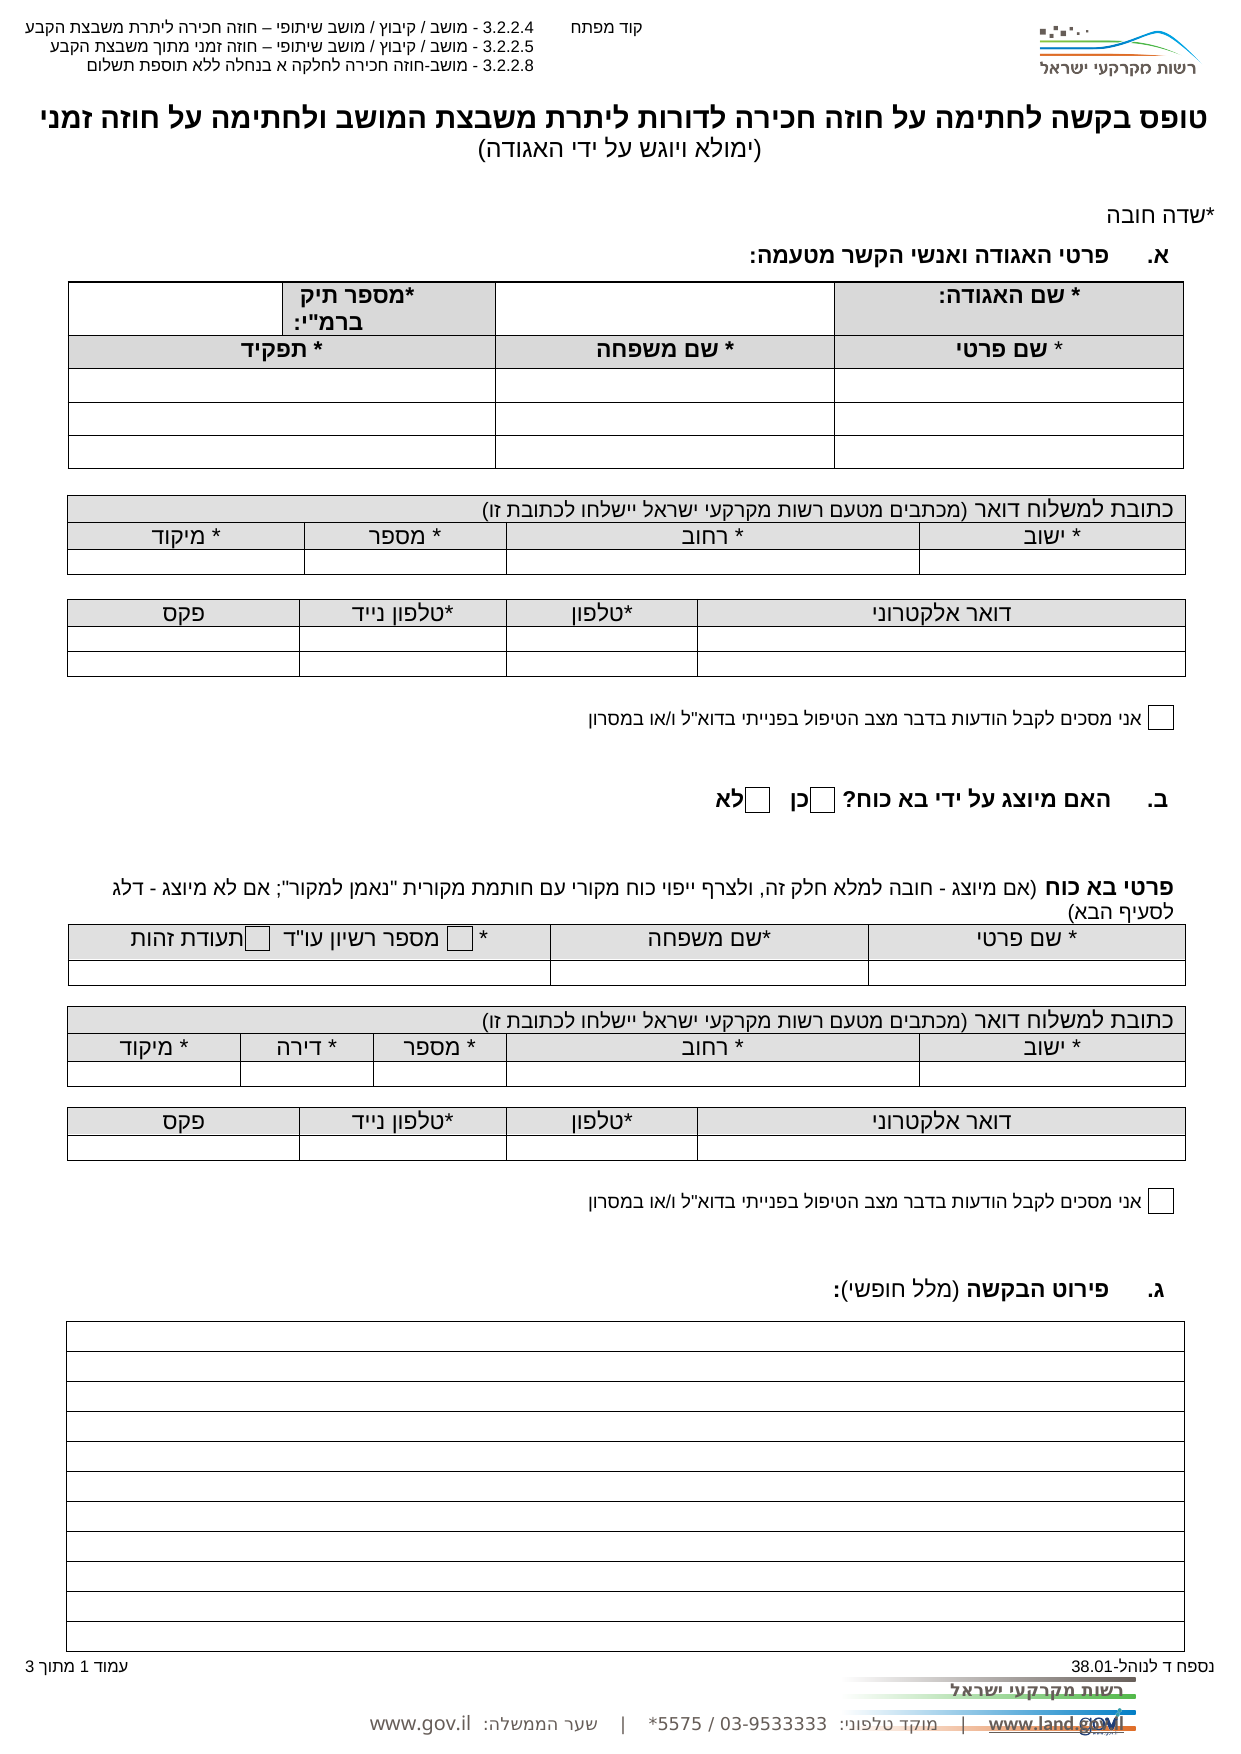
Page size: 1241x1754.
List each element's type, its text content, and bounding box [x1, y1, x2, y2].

table_cell * דירה [241, 1034, 373, 1061]
table_cell [507, 652, 697, 676]
table_cell [300, 627, 506, 651]
table_header [496, 283, 834, 335]
table_cell [496, 369, 834, 402]
table_cell [698, 1136, 1185, 1159]
table_cell * מיקוד [68, 1034, 240, 1061]
table_cell [835, 403, 1183, 435]
table_cell [69, 403, 495, 435]
table_header כתובת למשלוח דואר (מכתבים מטעם רשות מקרקעי ישראל יישלחו לכתובת זו) [68, 1007, 1185, 1033]
table_cell [507, 550, 919, 574]
table_cell [67, 1442, 1184, 1471]
table_cell [305, 550, 506, 574]
table_cell [67, 1412, 1184, 1441]
table_cell [241, 1062, 373, 1086]
table_cell * מספר [374, 1034, 506, 1061]
table_header פקס [68, 600, 299, 626]
text טופס בקשה לחתימה על חוזה חכירה לדורות ליתרת משבצת המושב ולחתימה על חוזה זמני [25, 101, 1215, 134]
table_cell [507, 1136, 697, 1159]
table_header *טלפון נייד [300, 600, 506, 626]
table_cell [507, 627, 697, 651]
table_cell [67, 1532, 1184, 1561]
table_cell * שם פרטי [869, 925, 1185, 959]
table_header פקס [68, 1108, 299, 1134]
table_cell * שם פרטי [835, 336, 1183, 368]
table_cell * ישוב [920, 523, 1185, 549]
table_cell [67, 1622, 1184, 1651]
table_cell [835, 369, 1183, 402]
list פרטי האגודה ואנשי הקשר מטעמה: [25, 242, 1147, 268]
table_cell [68, 1136, 299, 1159]
table_cell [835, 436, 1183, 468]
table_header * שם האגודה: [835, 283, 1183, 335]
table_header *טלפון [507, 1108, 697, 1134]
list פירוט הבקשה (מלל חופשי): [25, 1276, 1147, 1303]
table_cell * מספר רשיון עו"ד תעודת זהות [69, 925, 550, 959]
table_header דואר אלקטרוני [698, 600, 1185, 626]
table_cell [67, 1472, 1184, 1501]
text *שדה חובה [25, 202, 1215, 229]
table_header פרטי בא כוח (אם מיוצג - חובה למלא חלק זה, ולצרף ייפוי כוח מקורי עם חותמת מקורית "נאמן למקור"; אם לא מיוצג - דלג לסעיף הבא) [68, 874, 1185, 924]
table_header דואר אלקטרוני [698, 1108, 1185, 1134]
table_cell [69, 369, 495, 402]
table_header [67, 1322, 1184, 1351]
table_cell [67, 1562, 1184, 1591]
table_cell [68, 550, 304, 574]
table_cell [698, 627, 1185, 651]
table_header *מספר תיק ברמ"י: [283, 283, 495, 335]
table_cell * מספר [305, 523, 506, 549]
table_cell [300, 652, 506, 676]
table_cell [300, 1136, 506, 1159]
table_cell [67, 1352, 1184, 1381]
picture [1036, 22, 1205, 84]
table_cell [920, 550, 1185, 574]
table_cell [67, 1592, 1184, 1621]
table_cell [68, 1062, 240, 1086]
table_header *טלפון [507, 600, 697, 626]
table_header *טלפון נייד [300, 1108, 506, 1134]
picture [1079, 1708, 1122, 1732]
table_cell [67, 1382, 1184, 1411]
table_cell [551, 961, 868, 984]
table_cell [68, 652, 299, 676]
table_cell [69, 961, 550, 984]
table_header [69, 283, 282, 335]
table_cell [496, 403, 834, 435]
table_cell * ישוב [920, 1034, 1185, 1061]
table_cell אני מסכים לקבל הודעות בדבר מצב הטיפול בפנייתי בדוא"ל ו/או במסרון [68, 1161, 1185, 1214]
table_cell * מיקוד [68, 523, 304, 549]
table_cell [67, 1502, 1184, 1531]
table_cell [698, 652, 1185, 676]
table_cell [507, 1062, 919, 1086]
table_cell [869, 961, 1185, 984]
table_header כתובת למשלוח דואר (מכתבים מטעם רשות מקרקעי ישראל יישלחו לכתובת זו) [68, 496, 1185, 522]
table_cell [920, 1062, 1185, 1086]
table_cell *שם משפחה [551, 925, 868, 959]
table_cell * תפקיד [69, 336, 495, 368]
table_cell * רחוב [507, 523, 919, 549]
table_cell [68, 627, 299, 651]
text (ימולא ויוגש על ידי האגודה) [25, 134, 1215, 163]
table_cell [69, 436, 495, 468]
table_cell [496, 436, 834, 468]
table_cell [374, 1062, 506, 1086]
table_cell * רחוב [507, 1034, 919, 1061]
table_cell אני מסכים לקבל הודעות בדבר מצב הטיפול בפנייתי בדוא"ל ו/או במסרון [68, 677, 1185, 730]
table_cell * שם משפחה [496, 336, 834, 368]
list האם מיוצג על ידי בא כוח? כן לא [25, 786, 1147, 855]
